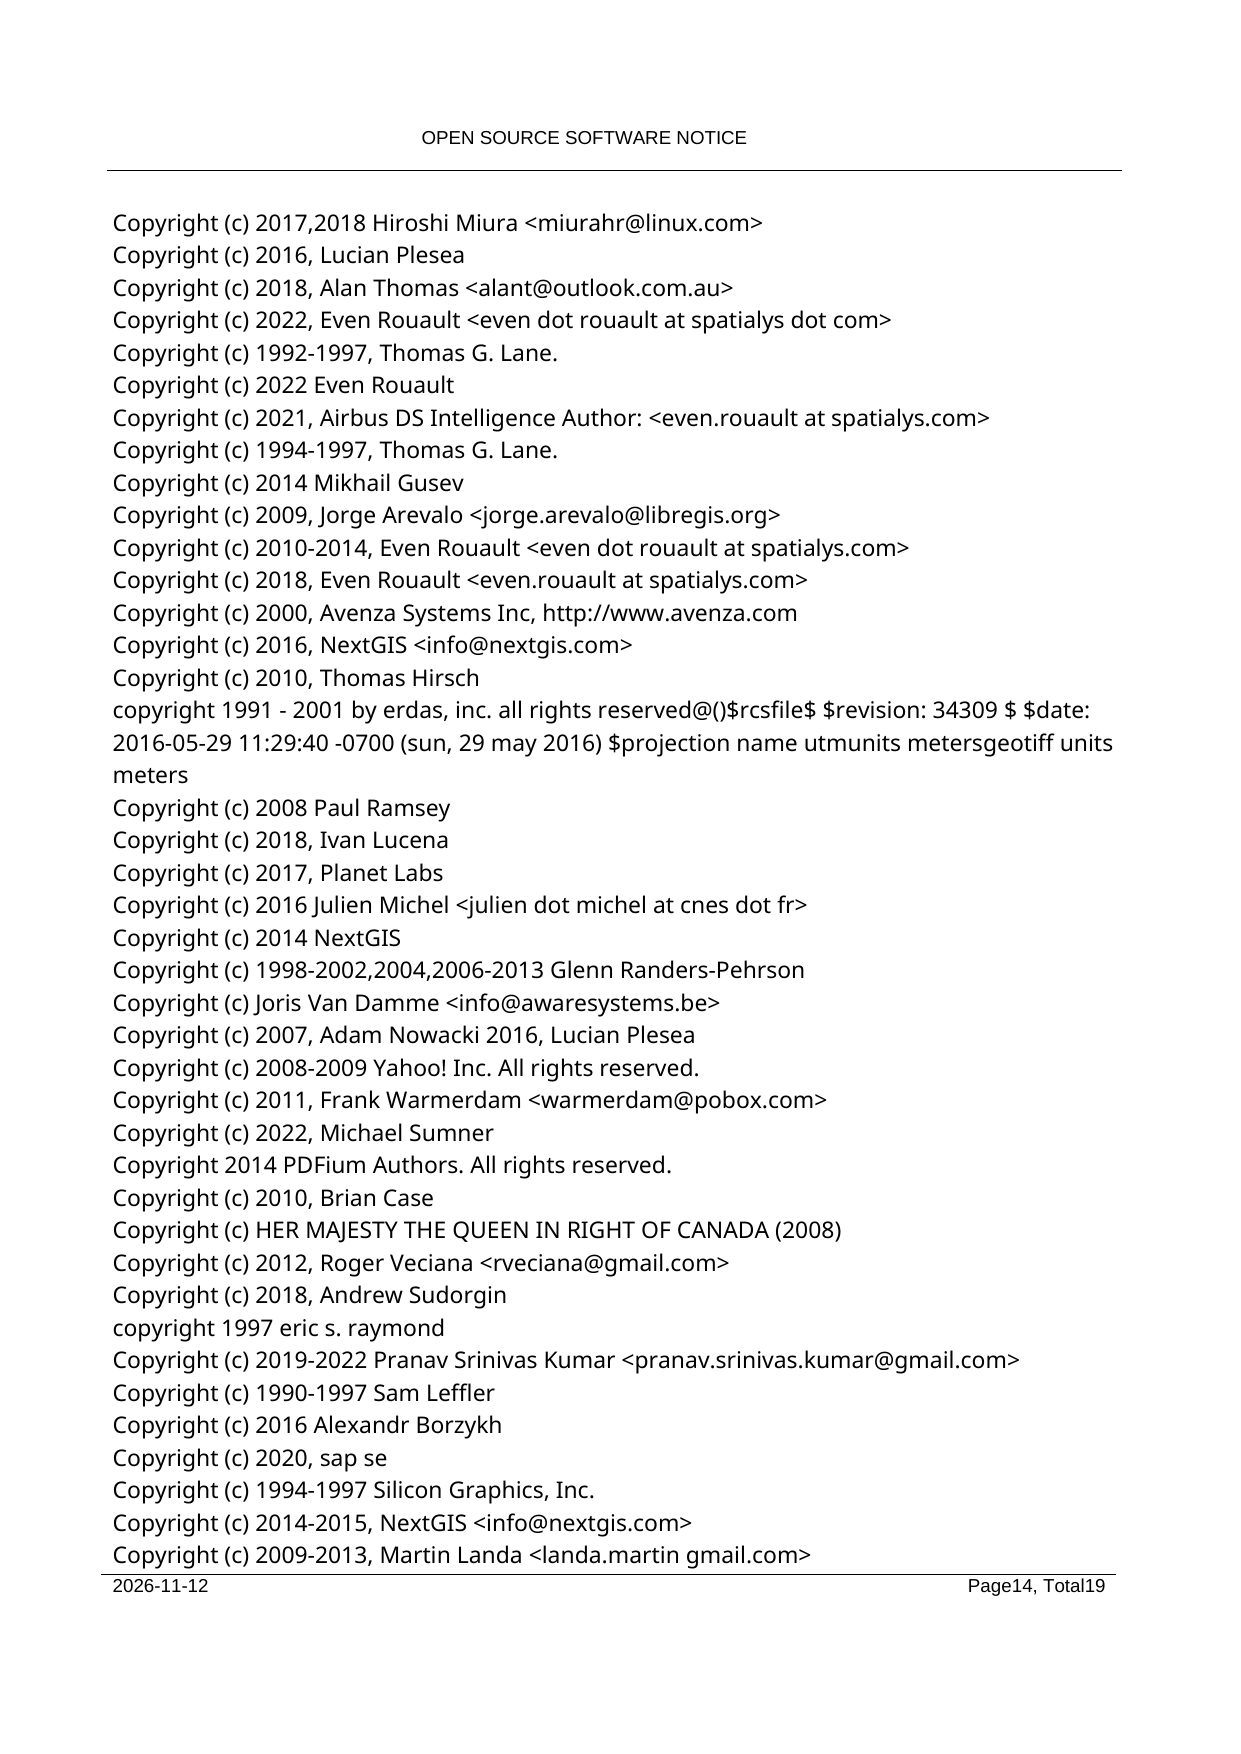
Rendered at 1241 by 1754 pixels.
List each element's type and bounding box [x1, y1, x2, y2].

text [112, 206, 1128, 1571]
